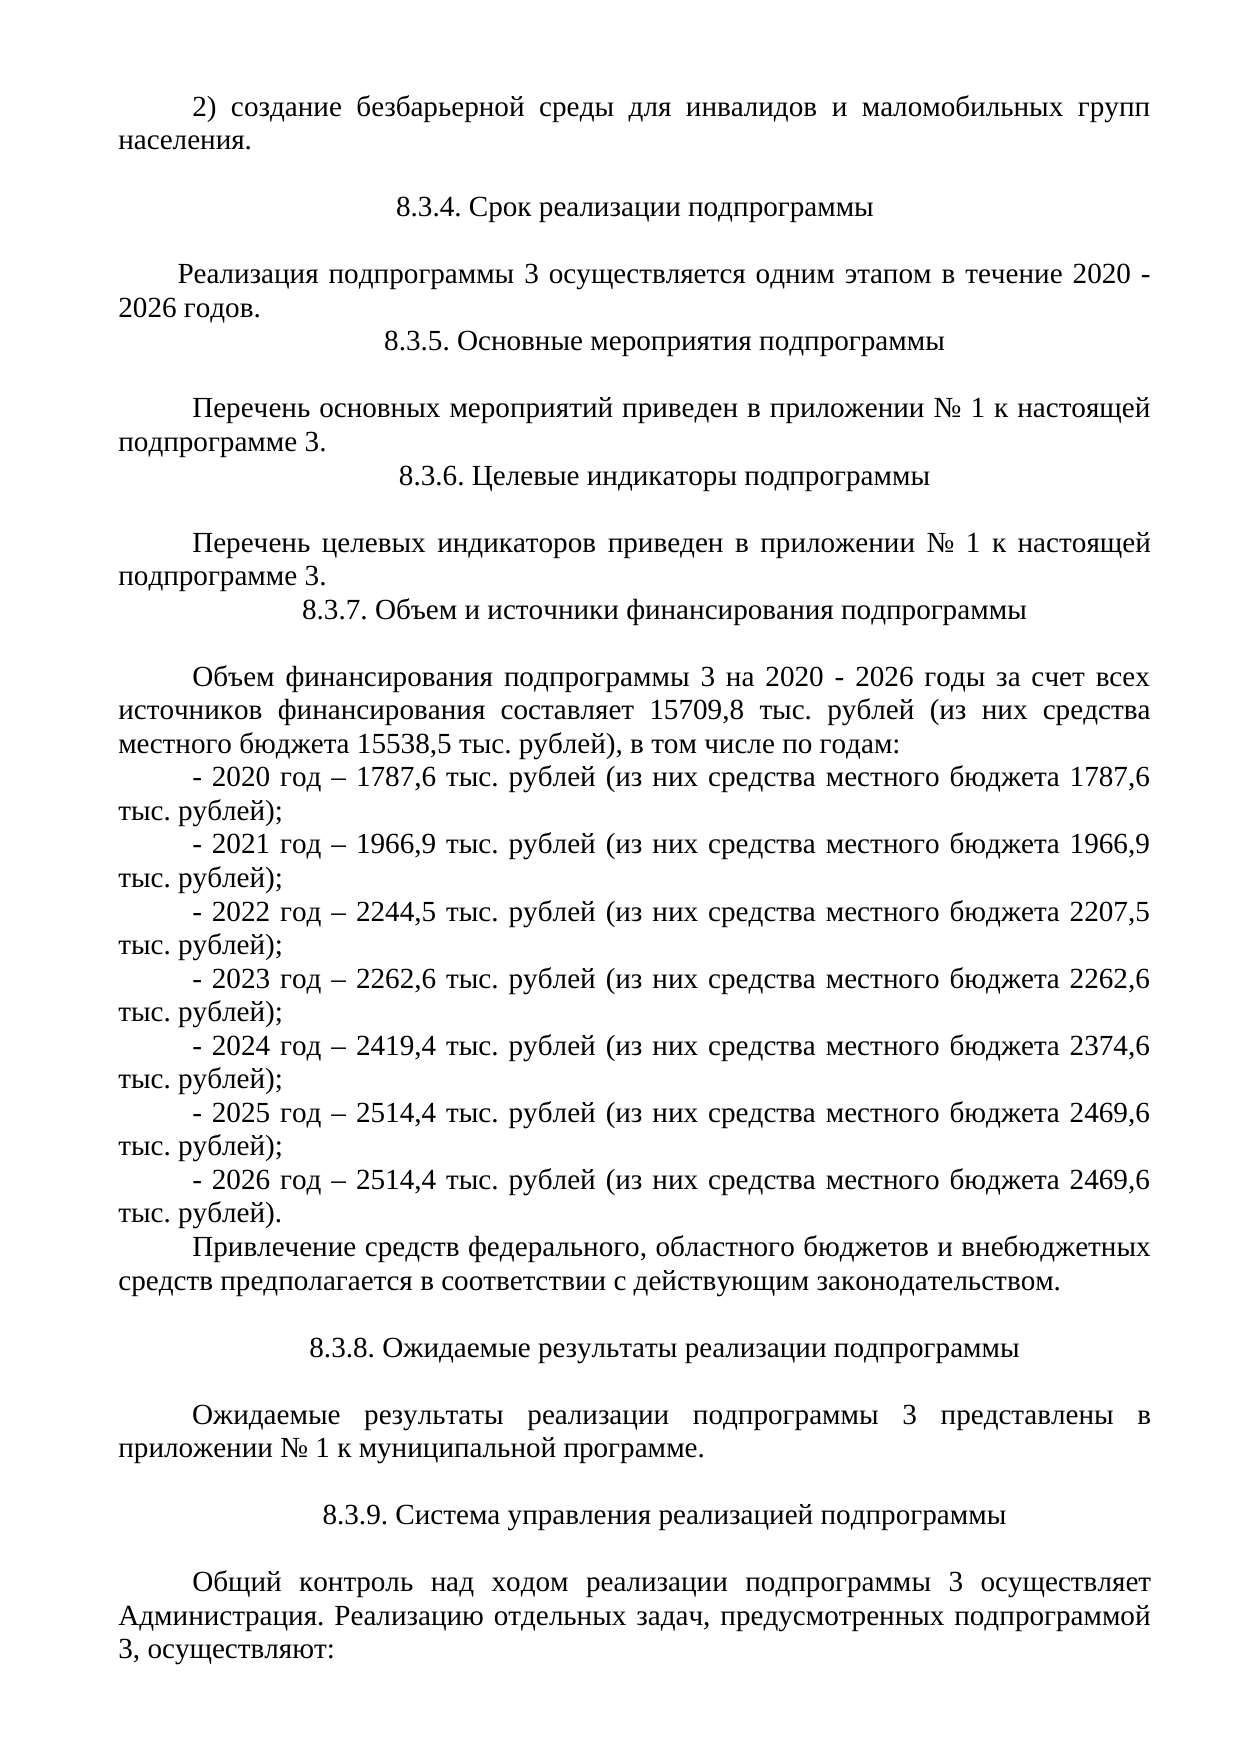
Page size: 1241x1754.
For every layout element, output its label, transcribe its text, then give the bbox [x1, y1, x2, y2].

text Перечень целевых индикаторов приведен в приложении № 1 к настоящей подпрограмме 3. [118, 525, 1152, 592]
text - 2021 год – 1966,9 тыс. рублей (из них средства местного бюджета 1966,9 тыс. рублей); [118, 827, 1152, 894]
text 8.3.8. Ожидаемые результаты реализации подпрограммы [118, 1330, 1152, 1363]
text Ожидаемые результаты реализации подпрограммы 3 представлены в приложении № 1 к муниципальной программе. [118, 1397, 1152, 1464]
text - 2026 год – 2514,4 тыс. рублей (из них средства местного бюджета 2469,6 тыс. рублей). [118, 1162, 1152, 1229]
text Реализация подпрограммы 3 осуществляется одним этапом в течение 2020 - 2026 годов. [118, 256, 1152, 323]
text Объем финансирования подпрограммы 3 на 2020 - 2026 годы за счет всех источников финансирования составляет 15709,8 тыс. рублей (из них средства местного бюджета 15538,5 тыс. рублей), в том числе по годам: [118, 659, 1152, 759]
text 2) создание безбарьерной среды для инвалидов и маломобильных групп населения. [118, 89, 1152, 156]
text - 2020 год – 1787,6 тыс. рублей (из них средства местного бюджета 1787,6 тыс. рублей); [118, 759, 1152, 827]
text 8.3.4. Срок реализации подпрограммы [118, 189, 1152, 223]
text 8.3.9. Система управления реализацией подпрограммы [118, 1497, 1152, 1531]
text 8.3.7. Объем и источники финансирования подпрограммы [118, 592, 1152, 625]
text - 2025 год – 2514,4 тыс. рублей (из них средства местного бюджета 2469,6 тыс. рублей); [118, 1095, 1152, 1162]
text Общий контроль над ходом реализации подпрограммы 3 осуществляет Администрация. Реализацию отдельных задач, предусмотренных подпрограммой 3, осуществляют: [118, 1564, 1152, 1665]
text - 2024 год – 2419,4 тыс. рублей (из них средства местного бюджета 2374,6 тыс. рублей); [118, 1028, 1152, 1095]
text 8.3.5. Основные мероприятия подпрограммы [118, 323, 1152, 357]
text 8.3.6. Целевые индикаторы подпрограммы [118, 458, 1152, 491]
text - 2022 год – 2244,5 тыс. рублей (из них средства местного бюджета 2207,5 тыс. рублей); [118, 894, 1152, 961]
text - 2023 год – 2262,6 тыс. рублей (из них средства местного бюджета 2262,6 тыс. рублей); [118, 961, 1152, 1028]
text Привлечение средств федерального, областного бюджетов и внебюджетных средств предполагается в соответствии с действующим законодательством. [118, 1229, 1152, 1296]
text Перечень основных мероприятий приведен в приложении № 1 к настоящей подпрограмме 3. [118, 391, 1152, 458]
